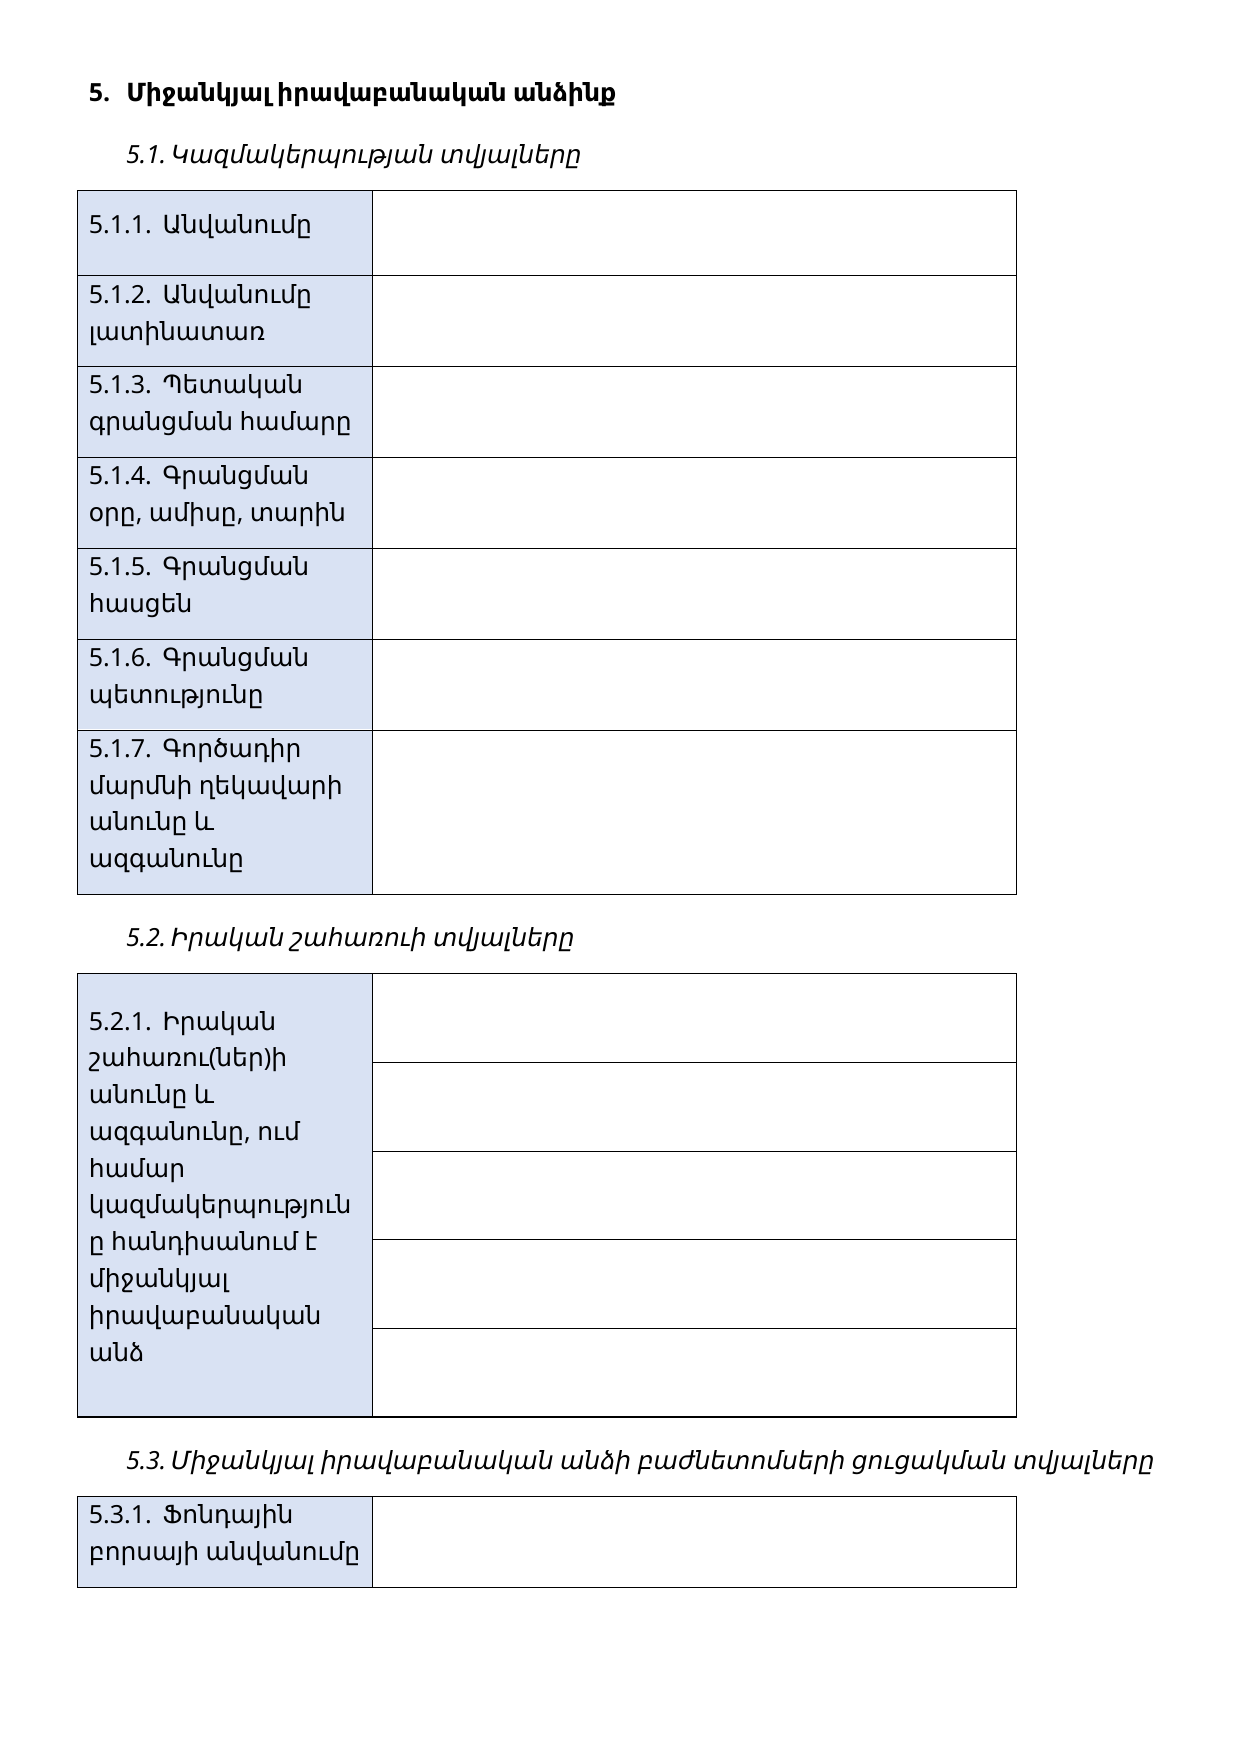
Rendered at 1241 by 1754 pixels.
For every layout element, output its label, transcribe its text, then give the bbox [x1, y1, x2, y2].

table_cell Պետական գրանցման համարը [78, 367, 372, 457]
table_header Անվանումը [78, 191, 372, 275]
table_cell [373, 1063, 1016, 1151]
table_cell Գրանցման օրը, ամիսը, տարին [78, 458, 372, 548]
table_cell [373, 1240, 1016, 1328]
table_cell [373, 458, 1016, 548]
table_cell Գործադիր մարմնի ղեկավարի անունը և ազգանունը [78, 731, 372, 894]
table_cell Գրանցման պետությունը [78, 640, 372, 729]
table_header [373, 1497, 1016, 1587]
list Միջանկյալ իրավաբանական անձինք [89, 75, 1171, 109]
table_cell [373, 1152, 1016, 1239]
table_cell [373, 367, 1016, 457]
table_header [373, 974, 1016, 1062]
table_cell [373, 1329, 1016, 1416]
table_header [373, 191, 1016, 275]
table_header Իրական շահառու(ներ)ի անունը և ազգանունը, ում համար կազմակերպությունը հանդիսանում է միջանկյալ իրավաբանական անձ [78, 974, 372, 1416]
table_cell [373, 640, 1016, 729]
table_cell Անվանումը լատինատառ [78, 276, 372, 366]
table_header Ֆոնդային բորսայի անվանումը [78, 1497, 372, 1587]
table_cell [373, 276, 1016, 366]
table_cell [373, 549, 1016, 639]
table_cell Գրանցման հասցեն [78, 549, 372, 639]
table_cell [373, 731, 1016, 894]
list Իրական շահառուի տվյալները [126, 920, 1171, 954]
list Միջանկյալ իրավաբանական անձի բաժնետոմսերի ցուցակման տվյալները [126, 1442, 1171, 1476]
list Կազմակերպության տվյալները [126, 137, 1171, 171]
